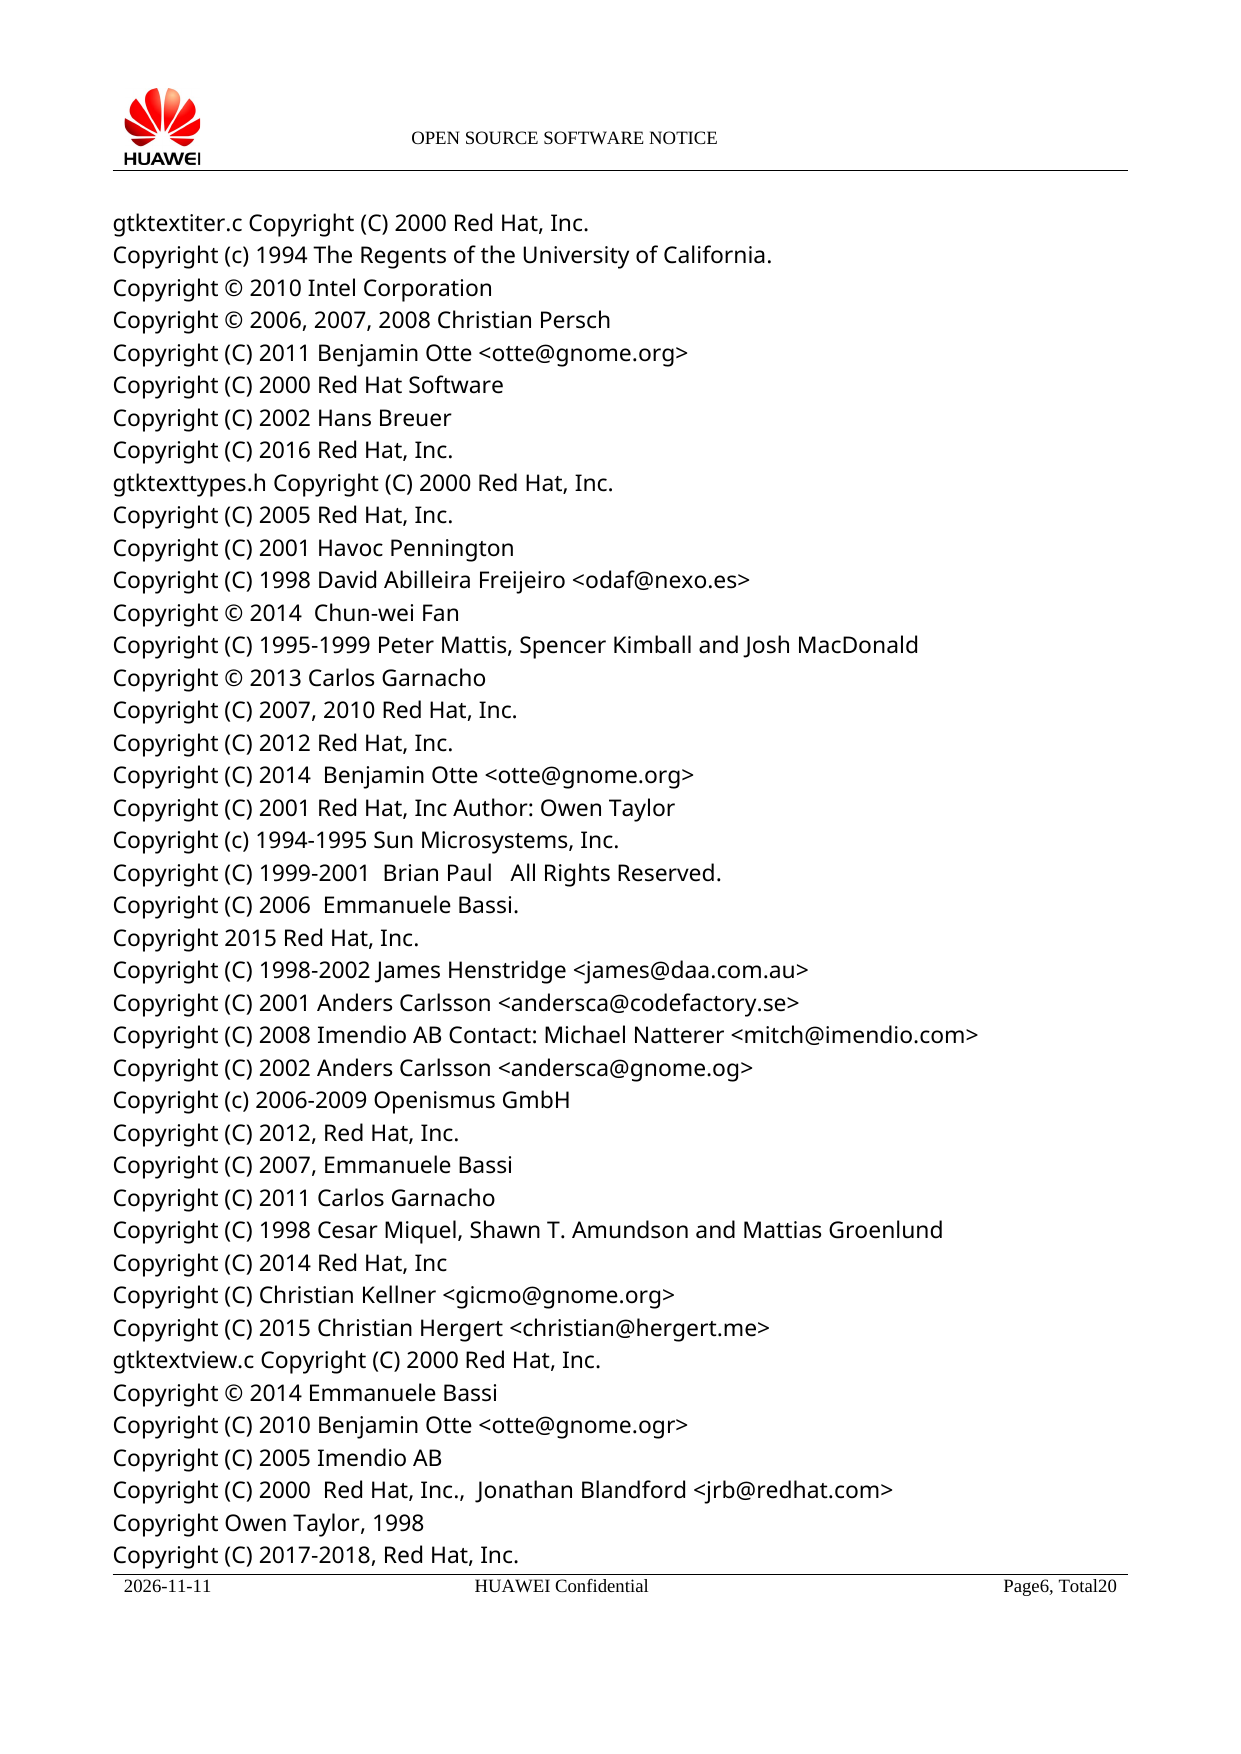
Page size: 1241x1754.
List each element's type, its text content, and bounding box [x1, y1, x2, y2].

picture [124, 88, 201, 165]
